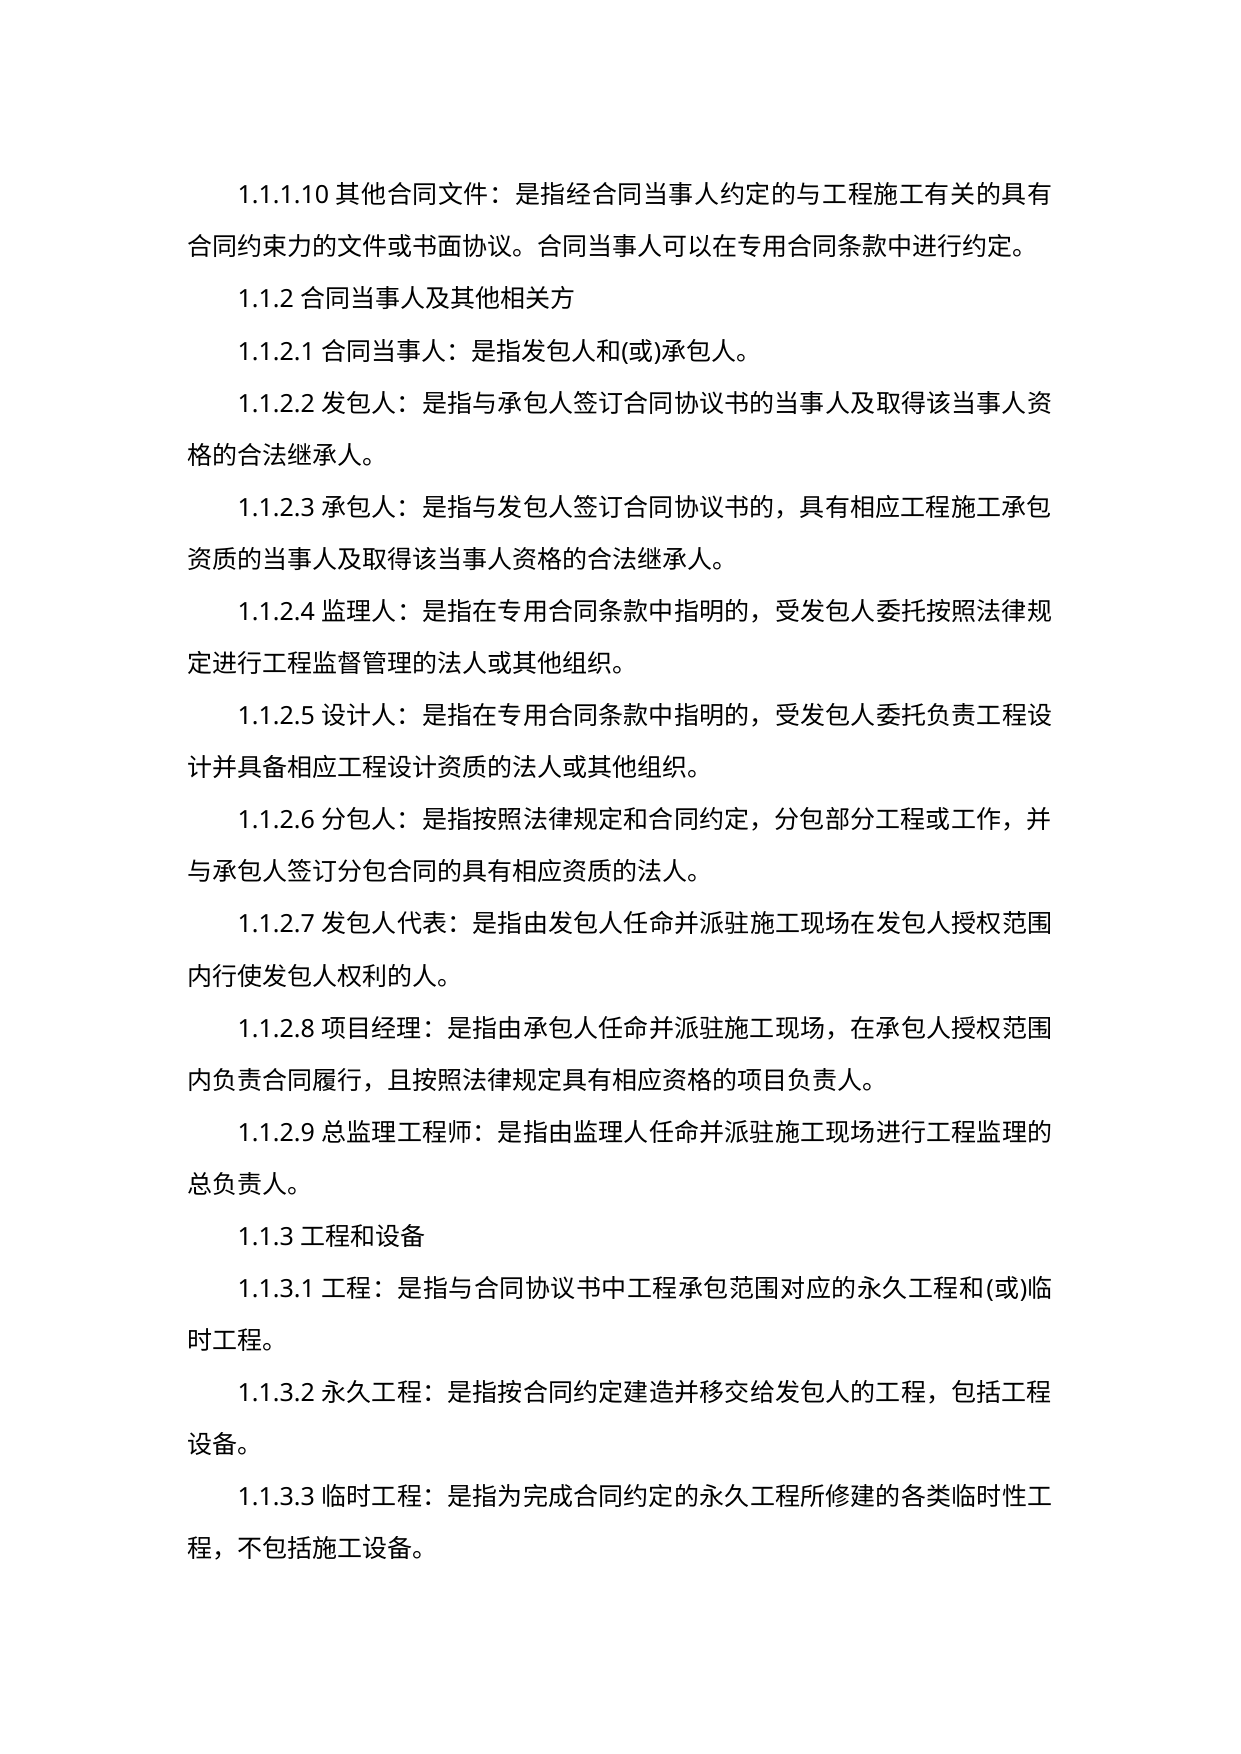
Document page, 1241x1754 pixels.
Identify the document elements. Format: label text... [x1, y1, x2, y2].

text 1.1.2.8 项目经理：是指由承包人任命并派驻施工现场，在承包人授权范围内负责合同履行，且按照法律规定具有相应资格的项目负责人。 [187, 995, 1053, 1099]
text 1.1.2.5 设计人：是指在专用合同条款中指明的，受发包人委托负责工程设计并具备相应工程设计资质的法人或其他组织。 [187, 683, 1053, 787]
text 1.1.3 工程和设备 [187, 1204, 1053, 1256]
text 1.1.3.3 临时工程：是指为完成合同约定的永久工程所修建的各类临时性工程，不包括施工设备。 [187, 1464, 1053, 1568]
text 1.1.3.1 工程：是指与合同协议书中工程承包范围对应的永久工程和(或)临时工程。 [187, 1256, 1053, 1360]
text 1.1.2 合同当事人及其他相关方 [187, 266, 1053, 318]
text 1.1.3.2 永久工程：是指按合同约定建造并移交给发包人的工程，包括工程设备。 [187, 1360, 1053, 1464]
text 1.1.2.1 合同当事人：是指发包人和(或)承包人。 [187, 318, 1053, 370]
text 1.1.2.9 总监理工程师：是指由监理人任命并派驻施工现场进行工程监理的总负责人。 [187, 1099, 1053, 1204]
text 1.1.1.10 其他合同文件：是指经合同当事人约定的与工程施工有关的具有合同约束力的文件或书面协议。合同当事人可以在专用合同条款中进行约定。 [187, 162, 1053, 266]
text 1.1.2.7 发包人代表：是指由发包人任命并派驻施工现场在发包人授权范围内行使发包人权利的人。 [187, 891, 1053, 995]
text 1.1.2.2 发包人：是指与承包人签订合同协议书的当事人及取得该当事人资格的合法继承人。 [187, 370, 1053, 474]
text 1.1.2.6 分包人：是指按照法律规定和合同约定，分包部分工程或工作，并与承包人签订分包合同的具有相应资质的法人。 [187, 787, 1053, 891]
text 1.1.2.3 承包人：是指与发包人签订合同协议书的，具有相应工程施工承包资质的当事人及取得该当事人资格的合法继承人。 [187, 474, 1053, 579]
text 1.1.2.4 监理人：是指在专用合同条款中指明的，受发包人委托按照法律规定进行工程监督管理的法人或其他组织。 [187, 579, 1053, 683]
